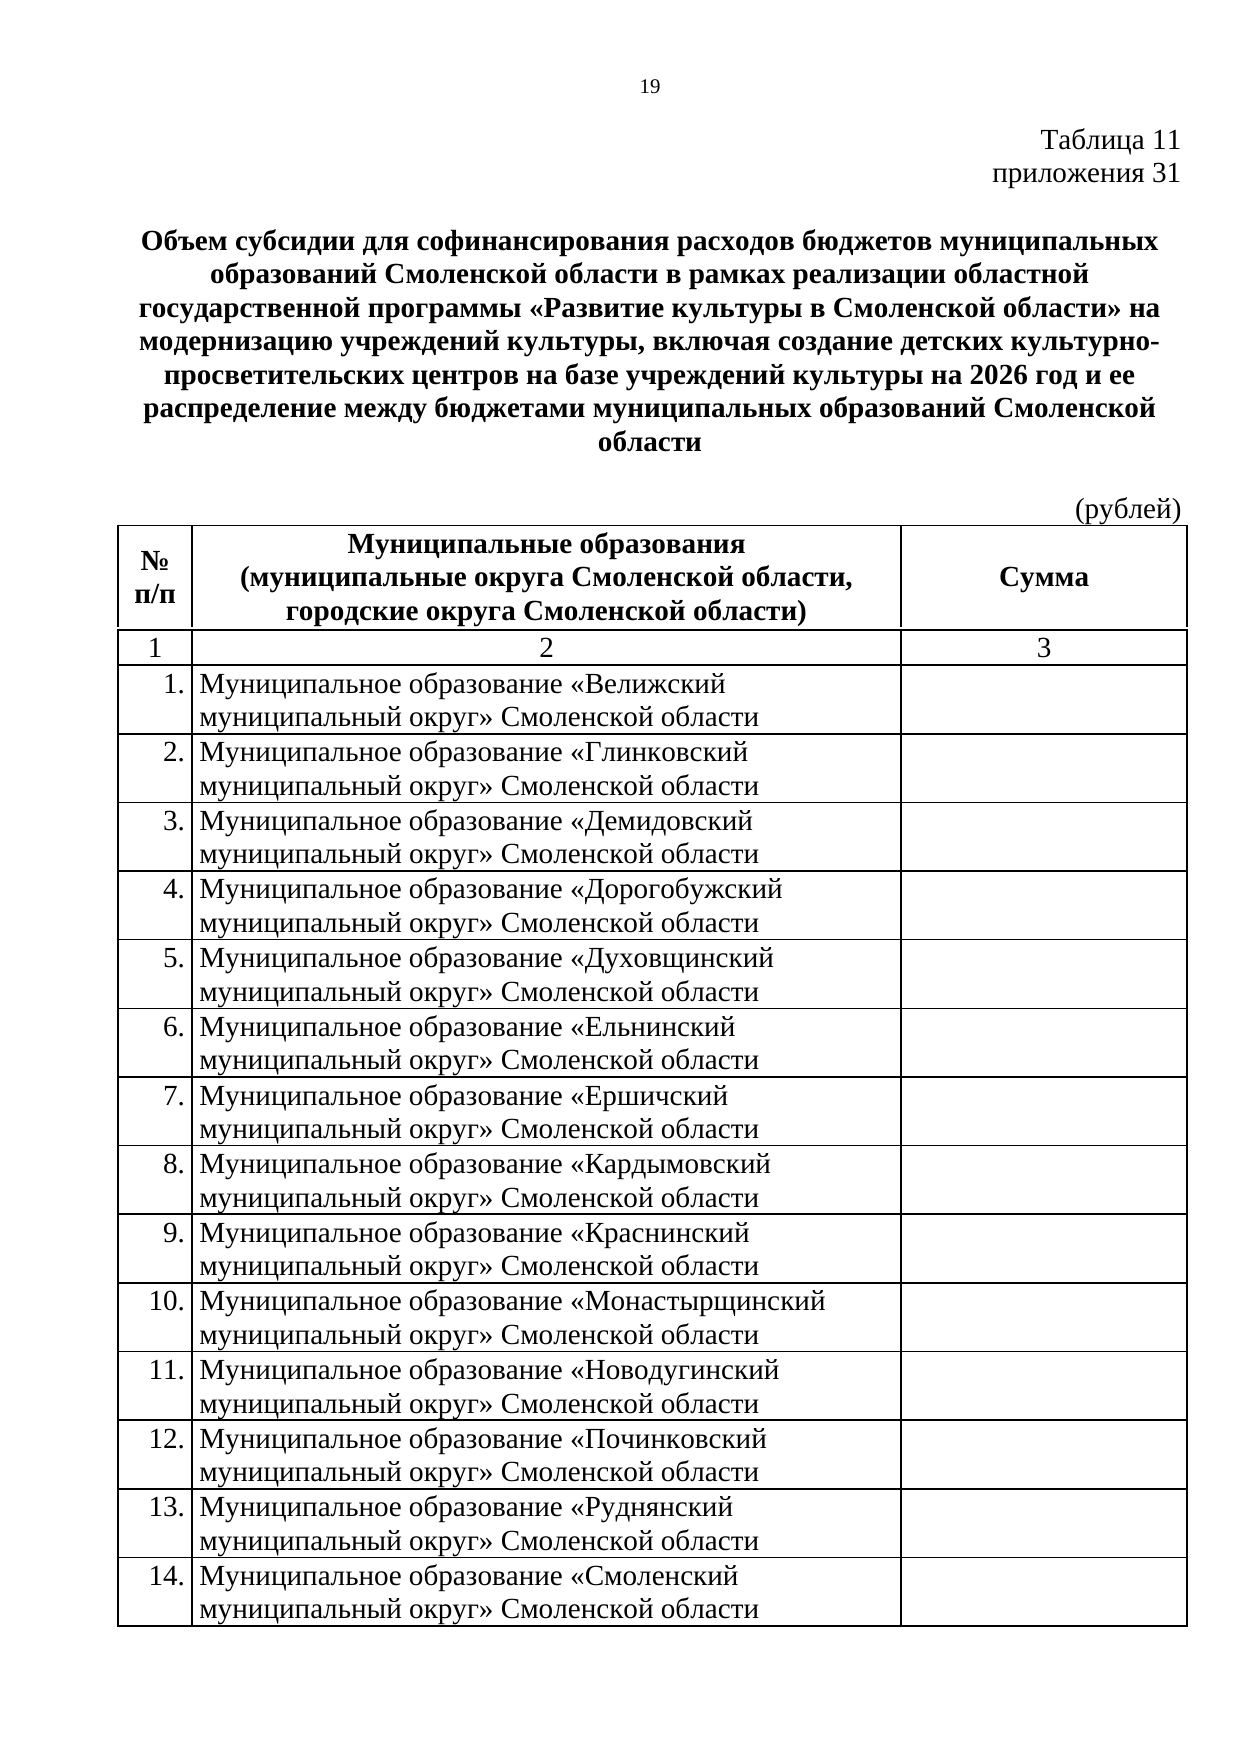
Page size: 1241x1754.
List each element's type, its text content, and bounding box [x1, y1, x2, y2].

table_cell [902, 1146, 1186, 1213]
table_cell 11. [119, 1352, 191, 1419]
table_cell Муниципальное образование «Смоленский муниципальный округ» Смоленской области [193, 1558, 900, 1625]
table_cell Муниципальное образование «Демидовский муниципальный округ» Смоленской области [193, 803, 900, 870]
table_cell [902, 1490, 1186, 1557]
table_cell 8. [119, 1146, 191, 1213]
table_cell 2. [119, 735, 191, 801]
table_header № п/п [119, 526, 191, 627]
table_cell [902, 1352, 1186, 1419]
table_cell Муниципальное образование «Ельнинский муниципальный округ» Смоленской области [193, 1009, 900, 1076]
table_cell Муниципальное образование «Починковский муниципальный округ» Смоленской области [193, 1421, 900, 1488]
table_cell [902, 1284, 1186, 1351]
table_cell 14. [119, 1558, 191, 1625]
table_cell Муниципальное образование «Кардымовский муниципальный округ» Смоленской области [193, 1146, 900, 1213]
table_cell 10. [119, 1284, 191, 1351]
table_cell 13. [119, 1490, 191, 1557]
table_header 2 [193, 631, 900, 664]
table_cell 12. [119, 1421, 191, 1488]
table_cell [902, 735, 1186, 801]
table_cell [902, 1421, 1186, 1488]
table_cell 6. [119, 1009, 191, 1076]
table_header Сумма [902, 526, 1186, 627]
table_cell [902, 940, 1186, 1007]
table_cell Муниципальное образование «Руднянский муниципальный округ» Смоленской области [193, 1490, 900, 1557]
table_cell [902, 1009, 1186, 1076]
text Объем субсидии для софинансирования расходов бюджетов муниципальных образований Смоленской области в рамках реализации областной государственной программы «Развитие культуры в Смоленской области» на модернизацию учреждений культуры, включая создание детских культурно-просветительских центров на базе учреждений культуры на 2026 год и ее распределение между бюджетами муниципальных образований Смоленской области [118, 223, 1181, 457]
table_cell [902, 1215, 1186, 1282]
table_cell [902, 872, 1186, 939]
table_cell Муниципальное образование «Духовщинский муниципальный округ» Смоленской области [193, 940, 900, 1007]
table_cell Муниципальное образование «Краснинский муниципальный округ» Смоленской области [193, 1215, 900, 1282]
table_cell [902, 803, 1186, 870]
table_cell 7. [119, 1078, 191, 1145]
table_cell Муниципальное образование «Велижский муниципальный округ» Смоленской области [193, 666, 900, 733]
table_cell Муниципальное образование «Глинковский муниципальный округ» Смоленской области [193, 735, 900, 801]
table_cell Муниципальное образование «Ершичский муниципальный округ» Смоленской области [193, 1078, 900, 1145]
table_header 3 [902, 631, 1186, 664]
table_cell 4. [119, 872, 191, 939]
table_cell [902, 1558, 1186, 1625]
text приложения 31 [118, 156, 1181, 189]
table_cell [902, 666, 1186, 733]
table_cell Муниципальное образование «Монастырщинский муниципальный округ» Смоленской области [193, 1284, 900, 1351]
table_header 1 [119, 631, 191, 664]
table_header Муниципальные образования (муниципальные округа Смоленской области, городские округа Смоленской области) [193, 526, 900, 627]
text (рублей) [118, 491, 1181, 524]
text Таблица 11 [118, 122, 1181, 156]
table_cell 5. [119, 940, 191, 1007]
table_cell 9. [119, 1215, 191, 1282]
table_cell 3. [119, 803, 191, 870]
table_cell Муниципальное образование «Новодугинский муниципальный округ» Смоленской области [193, 1352, 900, 1419]
table_cell [902, 1078, 1186, 1145]
table_cell Муниципальное образование «Дорогобужский муниципальный округ» Смоленской области [193, 872, 900, 939]
table_cell 1. [119, 666, 191, 733]
